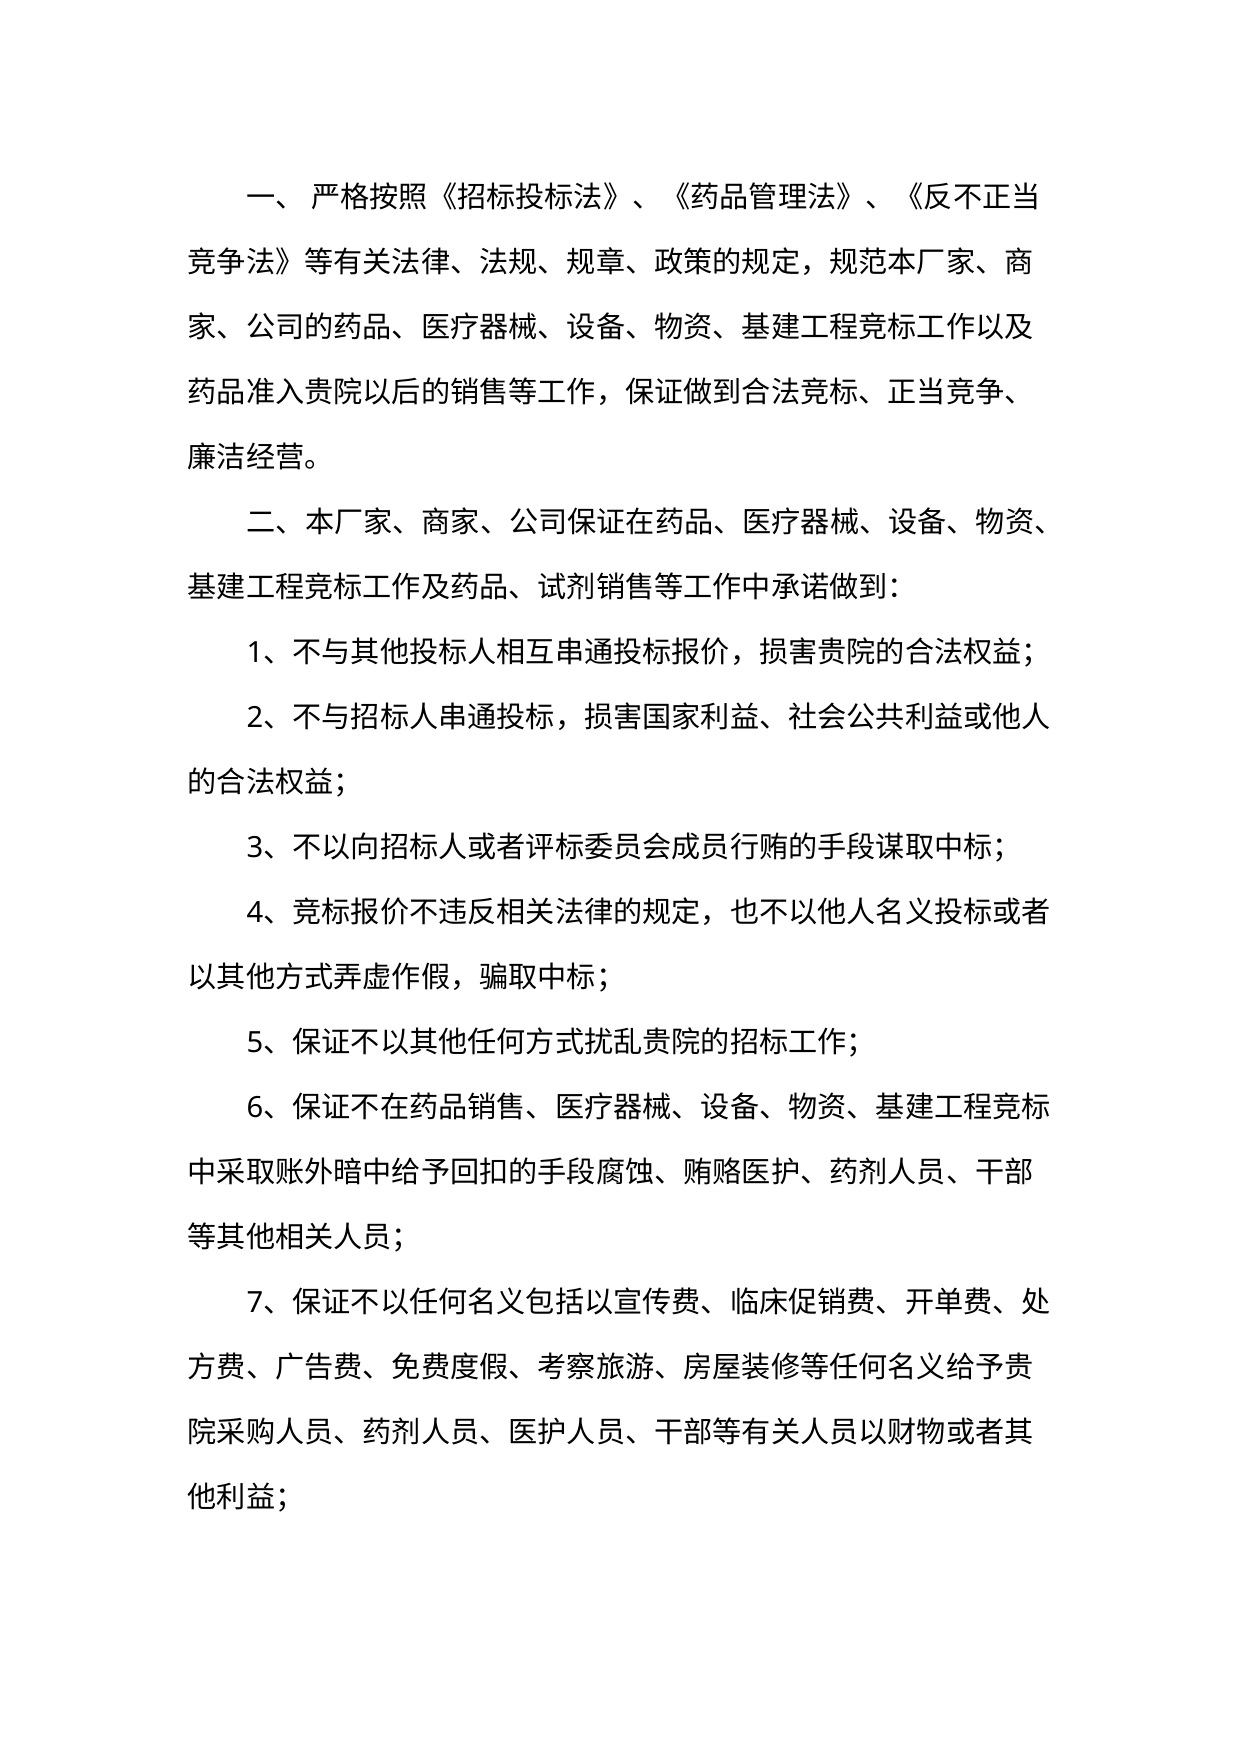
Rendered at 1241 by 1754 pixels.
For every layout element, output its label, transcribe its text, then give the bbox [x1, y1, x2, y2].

text 一、 严格按照《招标投标法》、《药品管理法》、《反不正当竞争法》等有关法律、法规、规章、政策的规定，规范本厂家、商家、公司的药品、医疗器械、设备、物资、基建工程竞标工作以及药品准入贵院以后的销售等工作，保证做到合法竞标、正当竞争、廉洁经营。 [187, 162, 1053, 487]
text 2、不与招标人串通投标，损害国家利益、社会公共利益或他人的合法权益； [187, 682, 1053, 812]
text 4、竞标报价不违反相关法律的规定，也不以他人名义投标或者以其他方式弄虚作假，骗取中标； [187, 877, 1053, 1007]
text 3、不以向招标人或者评标委员会成员行贿的手段谋取中标； [187, 812, 1053, 877]
text 7、保证不以任何名义包括以宣传费、临床促销费、开单费、处方费、广告费、免费度假、考察旅游、房屋装修等任何名义给予贵院采购人员、药剂人员、医护人员、干部等有关人员以财物或者其他利益； [187, 1267, 1053, 1527]
text 5、保证不以其他任何方式扰乱贵院的招标工作； [187, 1007, 1053, 1072]
text 二、本厂家、商家、公司保证在药品、医疗器械、设备、物资、基建工程竞标工作及药品、试剂销售等工作中承诺做到： [187, 487, 1053, 617]
text 6、保证不在药品销售、医疗器械、设备、物资、基建工程竞标中采取账外暗中给予回扣的手段腐蚀、贿赂医护、药剂人员、干部等其他相关人员； [187, 1072, 1053, 1267]
text 1、不与其他投标人相互串通投标报价，损害贵院的合法权益； [187, 617, 1053, 682]
